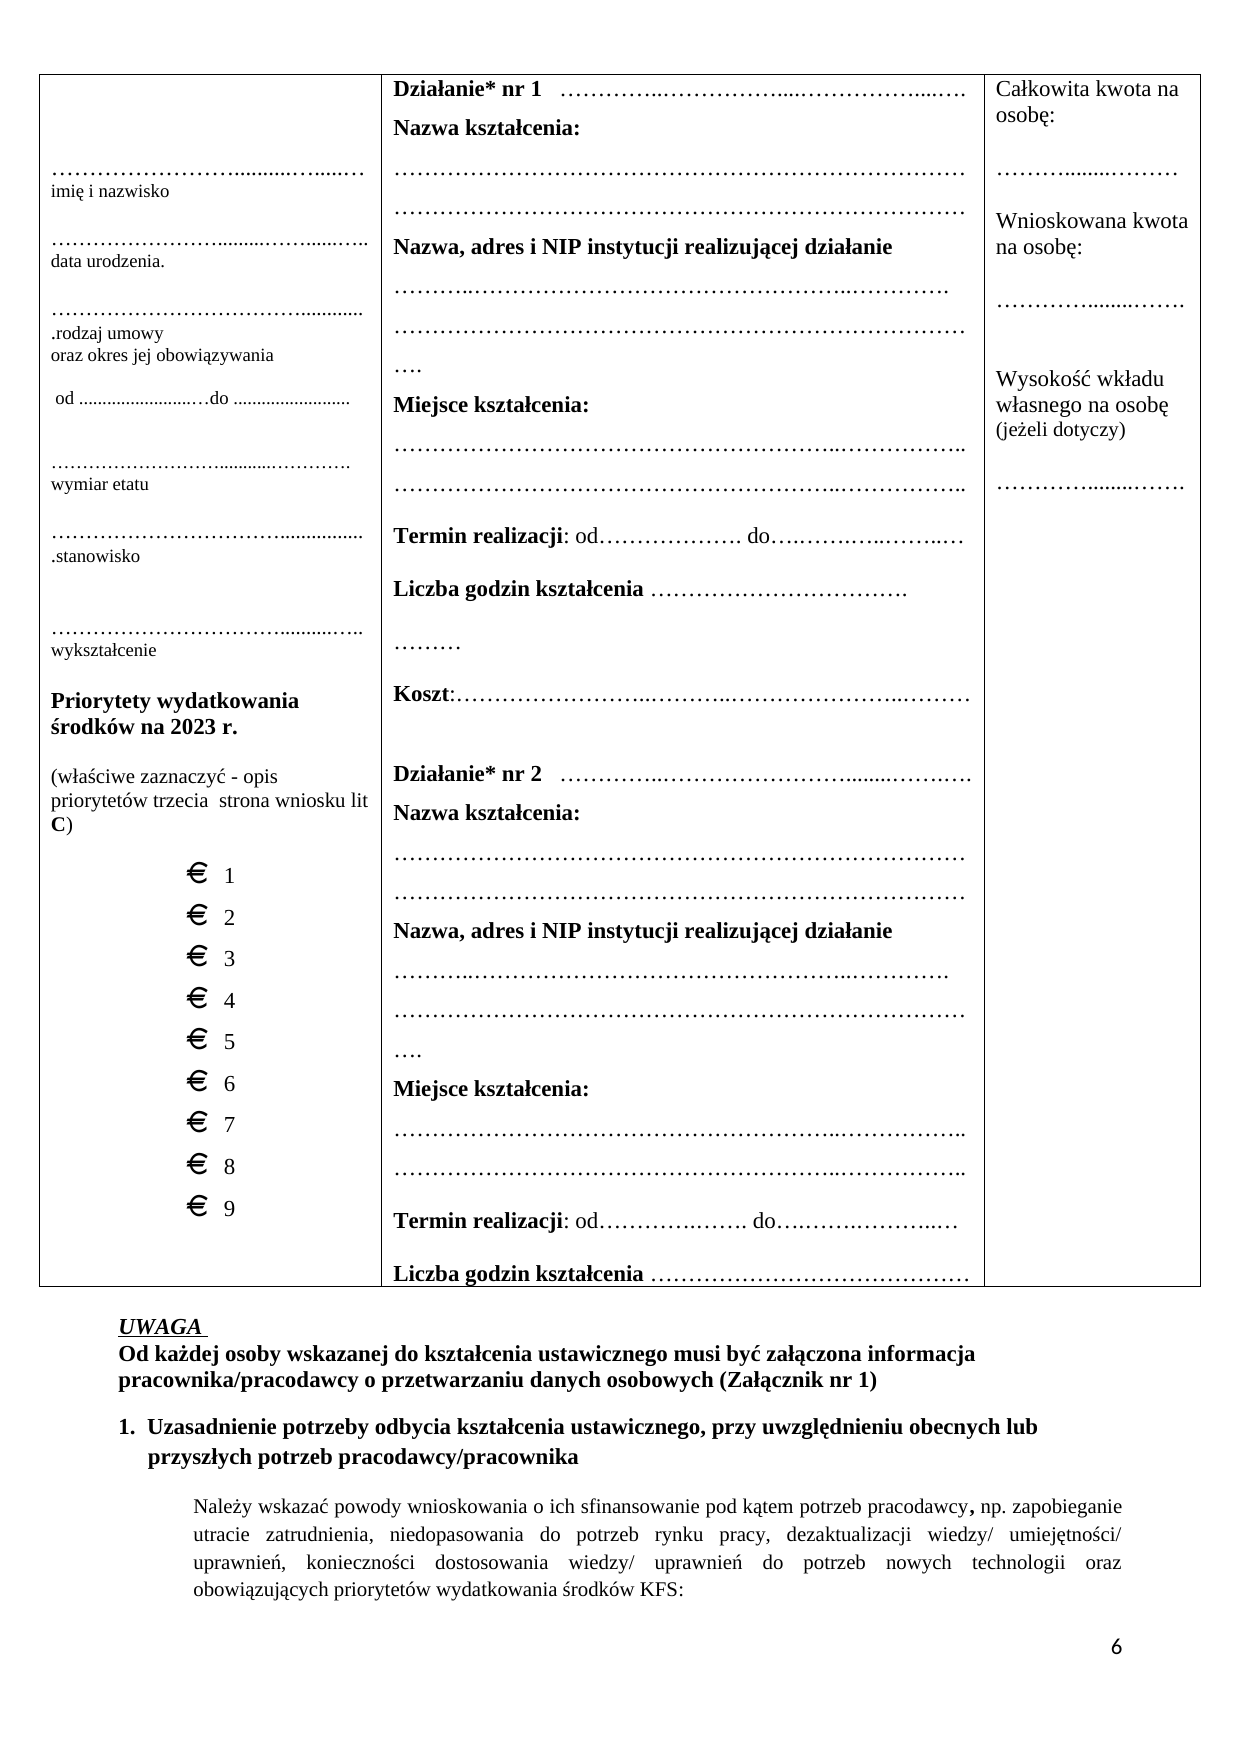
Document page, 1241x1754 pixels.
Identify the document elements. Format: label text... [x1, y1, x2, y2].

table_cell Działanie* nr 1 …………..……………....……………....…. Nazwa kształcenia: …………………………………………………………………………………………………………………………………… Nazwa, adres i NIP instytucji realizującej działanie ………..…………………………………………..………….……………………………………………………………………. Miejsce kształcenia: …………………………………………………..…………….. …………………………………………………..…………….. Termin realizacji: od………………. do….…….…..……..… Liczba godzin kształcenia …………………………….……… Koszt:……………………..………..…………………..……… Działanie* nr 2 …………..……………………........…….…. Nazwa kształcenia: …………………………………………………………………………………………………………………………………… Nazwa, adres i NIP instytucji realizującej działanie ………..…………………………………………..………….……………………………………………………………………. Miejsce kształcenia: …………………………………………………..…………….. …………………………………………………..…………….. Termin realizacji: od………….……. do….…….………..… Liczba godzin kształcenia …………………………………… Koszt:……………………..………..…………………..……… [382, 75, 984, 1286]
text 1. Uzasadnienie potrzeby odbycia kształcenia ustawicznego, przy uwzględnieniu obecnych lub przyszłych potrzeb pracodawcy/pracownika [118, 1413, 1122, 1470]
table_cell Całkowita kwota na osobę: ………........……… Wnioskowana kwota na osobę: …………........……. Wysokość wkładu własnego na osobę (jeżeli dotyczy) …………........……. [985, 75, 1200, 1286]
list Od każdej osoby wskazanej do kształcenia ustawicznego musi być załączona informacja pracownika/pracodawcy o przetwarzaniu danych osobowych (Załącznik nr 1) [118, 1339, 1122, 1392]
list Należy wskazać powody wnioskowania o ich sfinansowanie pod kątem potrzeb pracodawcy, np. zapobieganie utracie zatrudnienia, niedopasowania do potrzeb rynku pracy, dezaktualizacji wiedzy/ umiejętności/ uprawnień, konieczności dostosowania wiedzy/ uprawnień do potrzeb nowych technologii oraz obowiązujących priorytetów wydatkowania środków KFS: [193, 1494, 1122, 1601]
table_cell ……………………..........….....… imię i nazwisko …………………….........……......….. data urodzenia. ……………………………….............rodzaj umowy oraz okres jej obowiązywania od ........................…do ......................... ………………………...........…………. wymiar etatu …………………………….................stanowisko ……………………………..........….. wykształcenie Priorytety wydatkowania środków na 2023 r. (właściwe zaznaczyć - opis priorytetów trzecia strona wniosku lit C) 1 2 3 4 5 6 7 8 9 [40, 75, 381, 1286]
list UWAGA [118, 1313, 1122, 1339]
